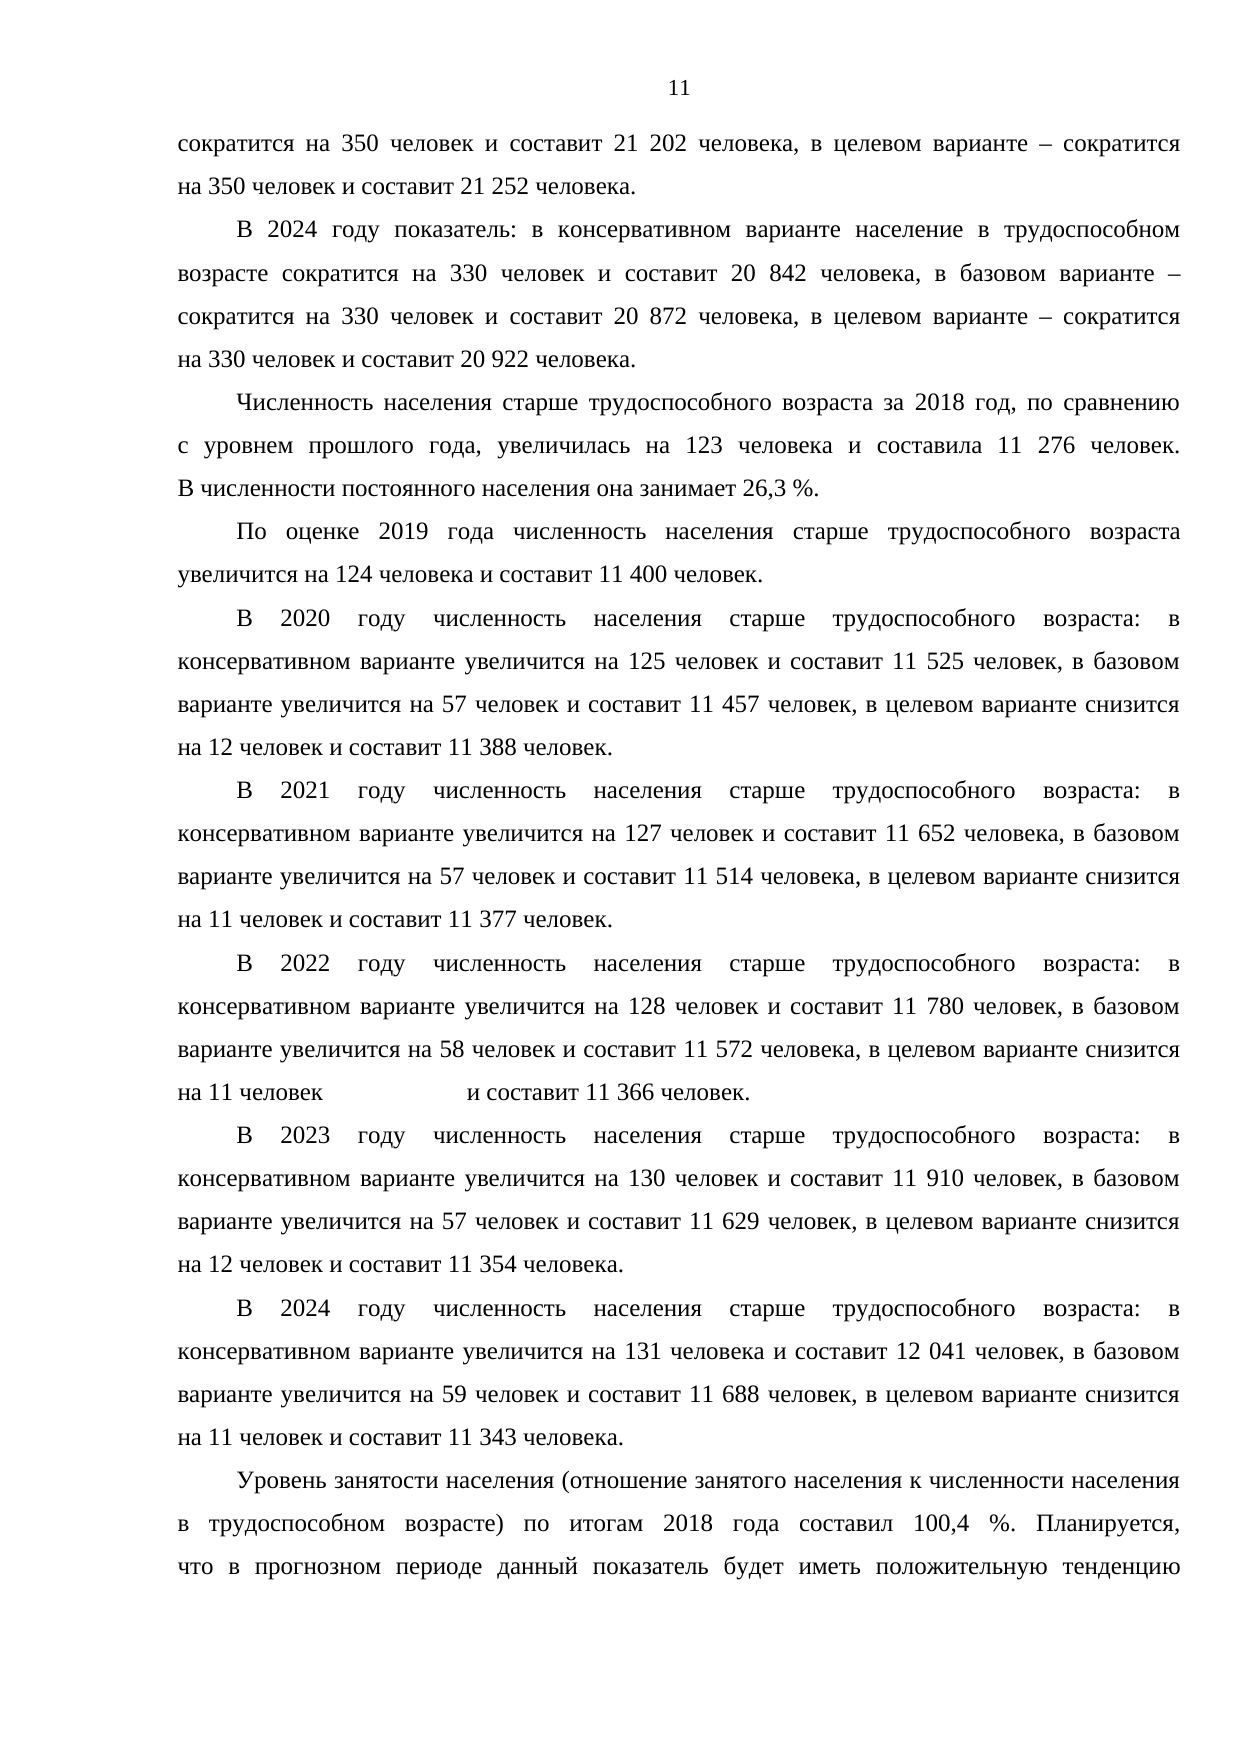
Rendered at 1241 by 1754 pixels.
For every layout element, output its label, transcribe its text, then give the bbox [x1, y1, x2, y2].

text По оценке 2019 года численность населения старше трудоспособного возраста увеличится на 124 человека и составит 11 400 человек. [177, 516, 1181, 588]
text В 2020 году численность населения старше трудоспособного возраста: в консервативном варианте увеличится на 125 человек и составит 11 525 человек, в базовом варианте увеличится на 57 человек и составит 11 457 человек, в целевом варианте снизится на 12 человек и составит 11 388 человек. [177, 603, 1181, 761]
text В 2024 году численность населения старше трудоспособного возраста: в консервативном варианте увеличится на 131 человека и составит 12 041 человек, в базовом варианте увеличится на 59 человек и составит 11 688 человек, в целевом варианте снизится на 11 человек и составит 11 343 человека. [177, 1293, 1181, 1451]
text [177, 1465, 1181, 1580]
text В 2023 году численность населения старше трудоспособного возраста: в консервативном варианте увеличится на 130 человек и составит 11 910 человек, в базовом варианте увеличится на 57 человек и составит 11 629 человек, в целевом варианте снизится на 12 человек и составит 11 354 человека. [177, 1120, 1181, 1278]
text В 2024 году показатель: в консервативном варианте население в трудоспособном возрасте сократится на 330 человек и составит 20 842 человека, в базовом варианте –сократится на 330 человек и составит 20 872 человека, в целевом варианте – сократится на 330 человек и составит 20 922 человека. [177, 214, 1181, 373]
text В 2022 году численность населения старше трудоспособного возраста: в консервативном варианте увеличится на 128 человек и составит 11 780 человек, в базовом варианте увеличится на 58 человек и составит 11 572 человека, в целевом варианте снизится на 11 человек и составит 11 366 человек. [177, 948, 1181, 1106]
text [177, 128, 1181, 200]
text Численность населения старше трудоспособного возраста за 2018 год, по сравнению с уровнем прошлого года, увеличилась на 123 человека и составила 11 276 человек. В численности постоянного населения она занимает 26,3 %. [177, 387, 1181, 502]
text В 2021 году численность населения старше трудоспособного возраста: в консервативном варианте увеличится на 127 человек и составит 11 652 человека, в базовом варианте увеличится на 57 человек и составит 11 514 человека, в целевом варианте снизится на 11 человек и составит 11 377 человек. [177, 775, 1181, 933]
